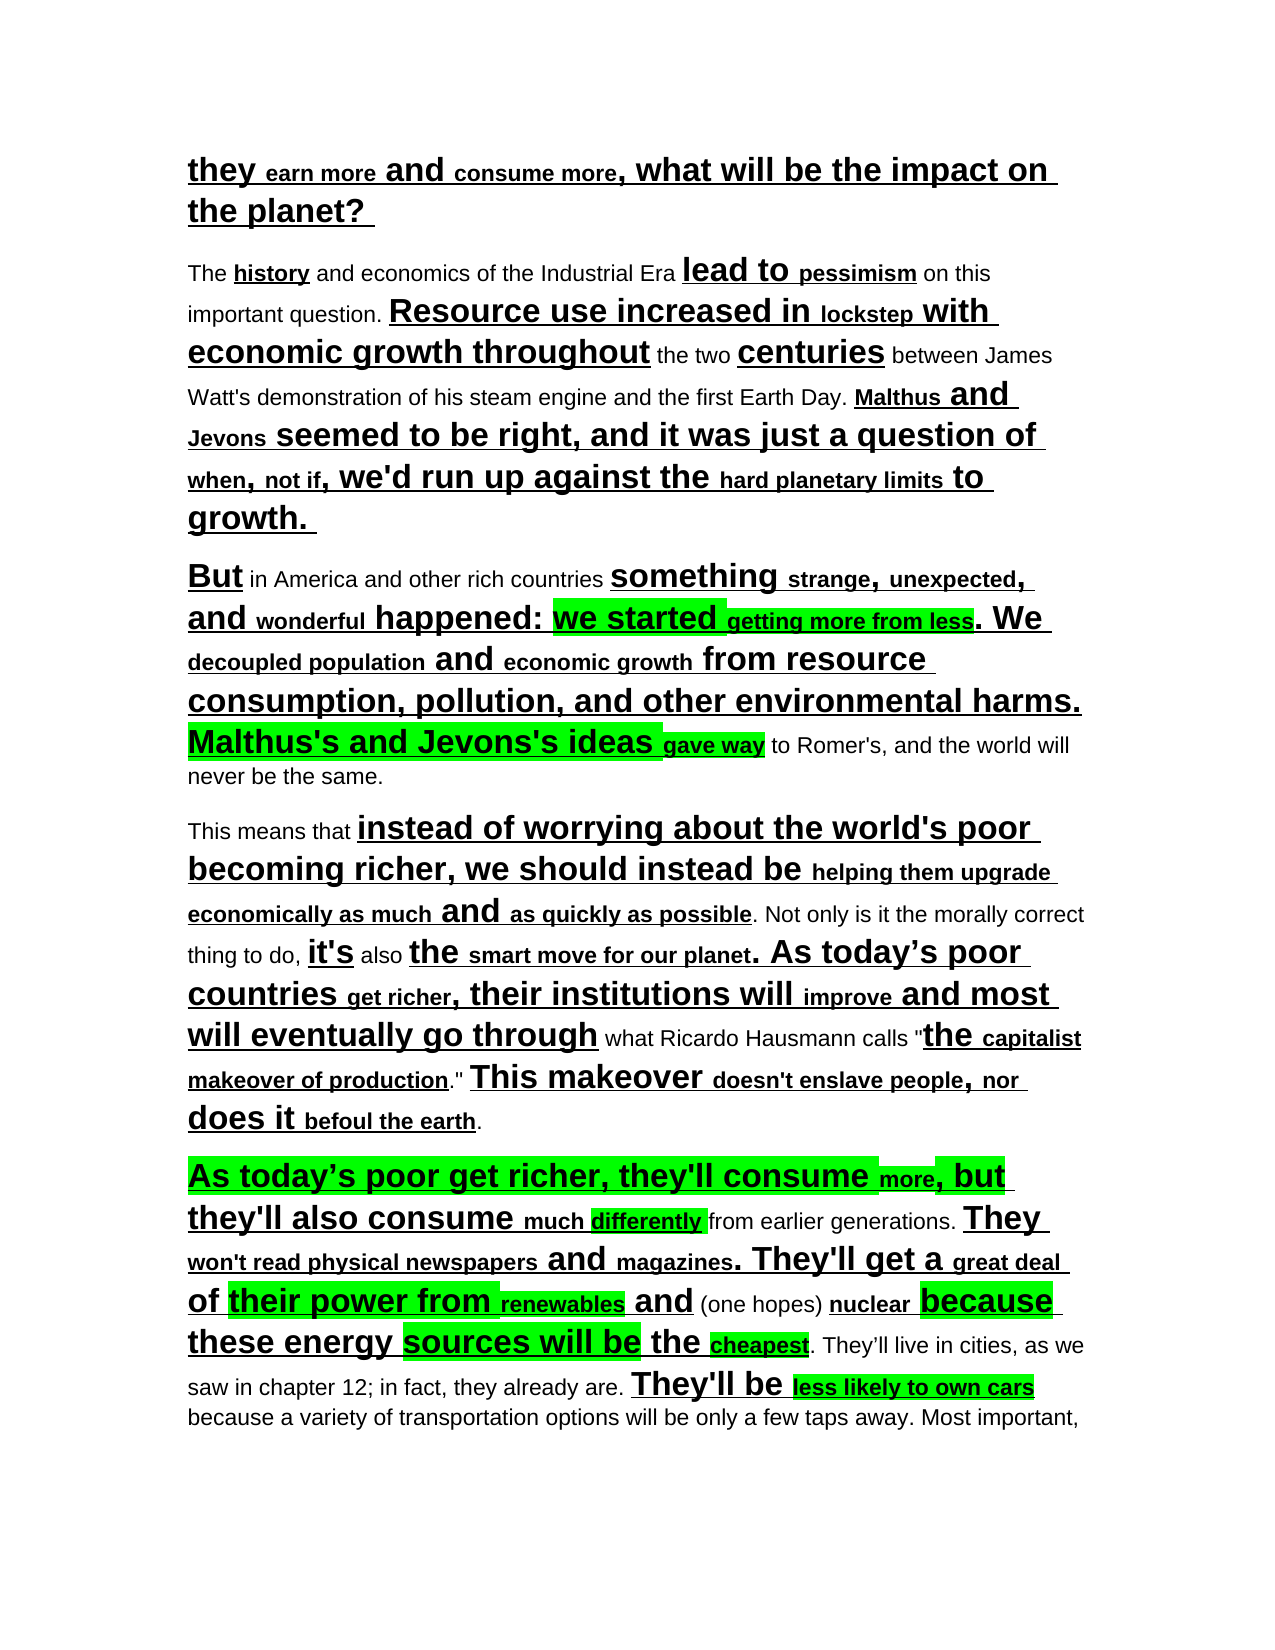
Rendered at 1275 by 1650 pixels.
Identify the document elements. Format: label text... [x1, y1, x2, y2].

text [187, 1156, 1087, 1430]
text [187, 150, 1087, 230]
text This means that instead of worrying about the world's poor becoming richer, we should instead be helping them upgrade economically as much and as quickly as possible. Not only is it the morally correct thing to do, it's also the smart move for our planet. As today’s poor countries get richer, their institutions will improve and most will eventually go through what Ricardo Hausmann calls "the capitalist makeover of production." This makeover doesn't enslave people, nor does it befoul the earth. [187, 808, 1087, 1137]
text But in America and other rich countries something strange, unexpected, and wonderful happened: we started getting more from less. We decoupled population and economic growth from resource consumption, pollution, and other environmental harms. Malthus's and Jevons's ideas gave way to Romer's, and the world will never be the same. [187, 556, 1087, 789]
text The history and economics of the Industrial Era lead to pessimism on this important question. Resource use increased in lockstep with economic growth throughout the two centuries between James Watt's demonstration of his steam engine and the first Earth Day. Malthus and Jevons seemed to be right, and it was just a question of when, not if, we'd run up against the hard planetary limits to growth. [187, 249, 1087, 537]
